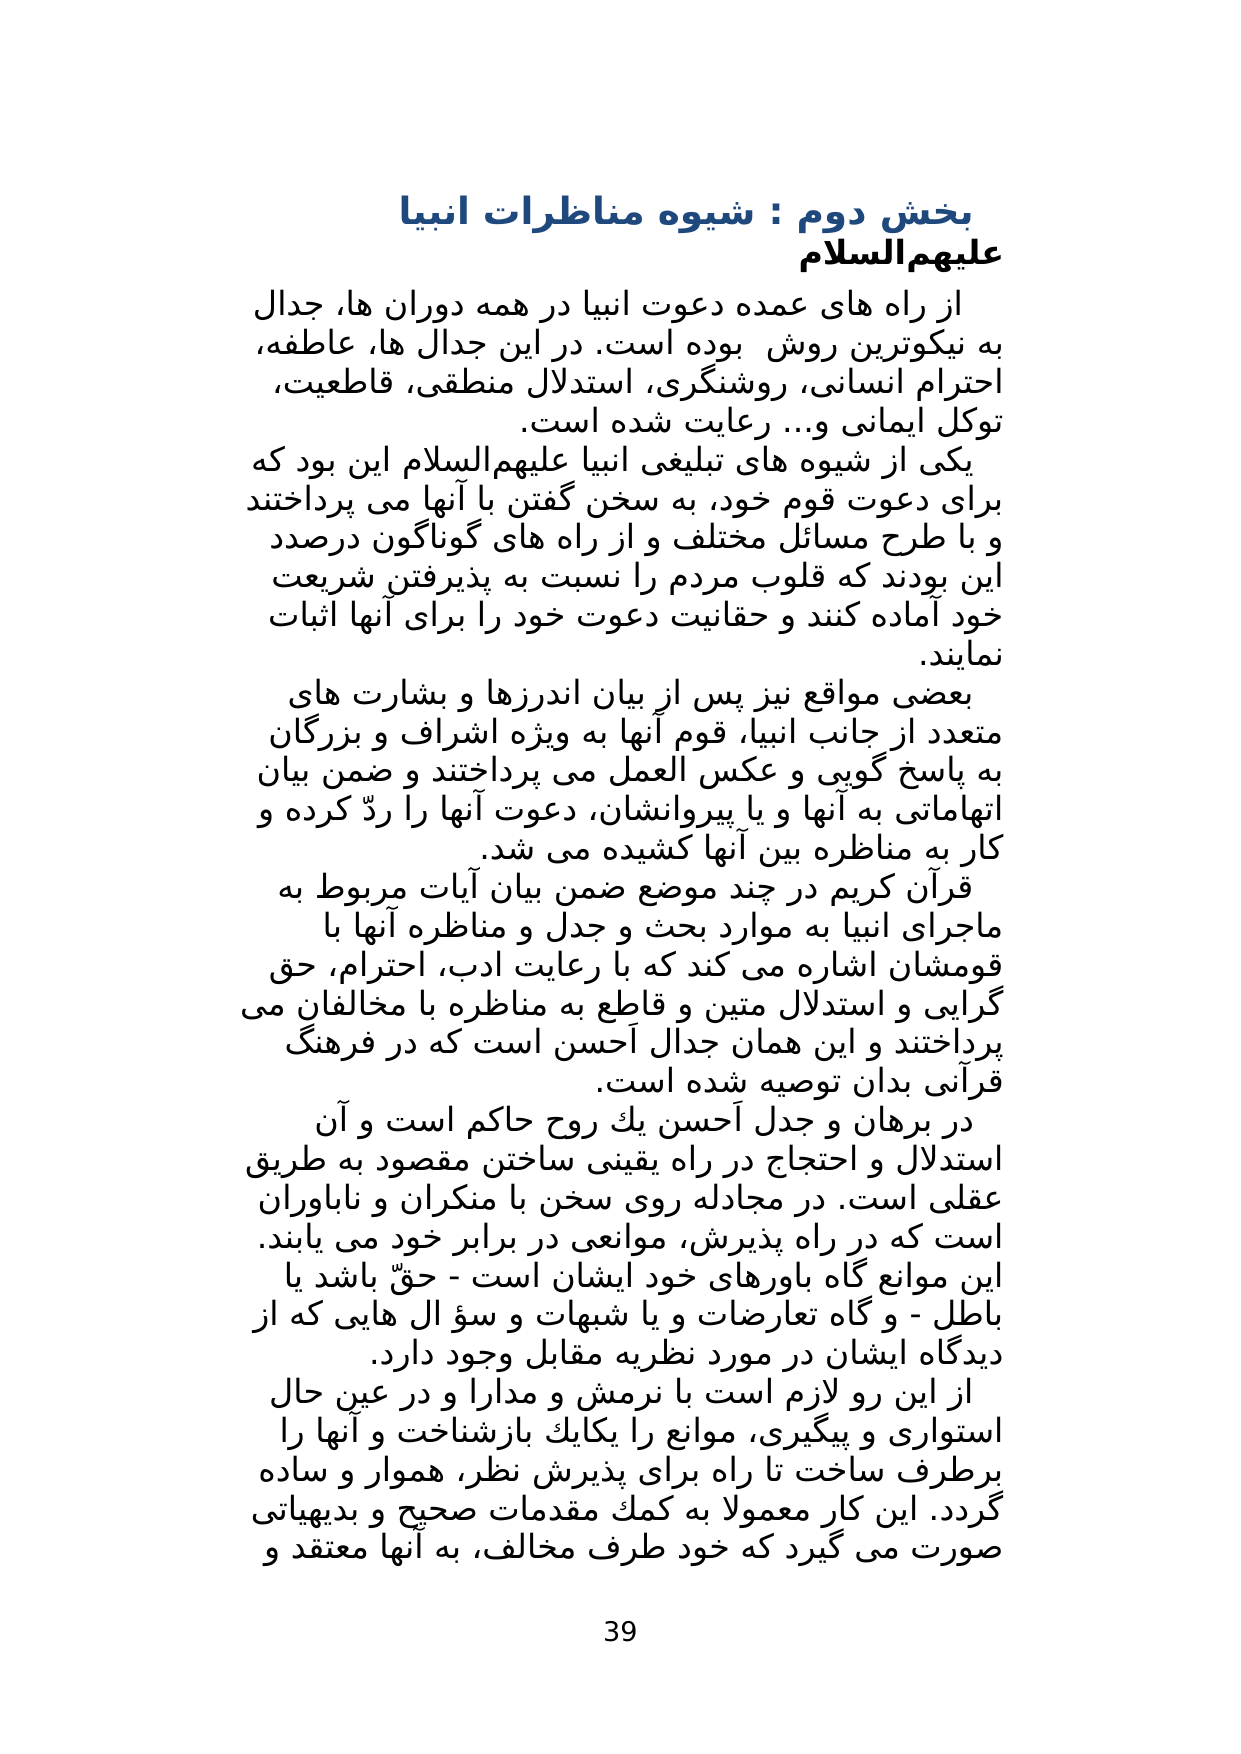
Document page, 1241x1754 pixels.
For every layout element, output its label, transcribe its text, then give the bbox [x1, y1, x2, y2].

text در برهان و جدل اَحسن يك روح حاكم است و آن استدلال و احتجاج در راه يقينى ساختن مقصود به طريق عقلى است. در مجادله روى سخن با منكران و ناباوران است كه در راه پذيرش، موانعى در برابر خود مى يابند. اين موانع گاه باورهاى خود ايشان است - حقّ باشد يا باطل - و گاه تعارضات و يا شبهات و سؤ ال هايى كه از ديدگاه ايشان در مورد نظريه مقابل وجود دارد. [236, 1101, 1004, 1373]
text يكى از شيوه هاى تبليغى انبيا عليهم‌السلام اين بود كه براى دعوت قوم خود، به سخن گفتن با آنها مى پرداختند و با طرح مسائل مختلف و از راه هاى گوناگون درصدد اين بودند كه قلوب مردم را نسبت به پذيرفتن شريعت خود آماده كنند و حقانيت دعوت خود را براى آنها اثبات نمايند. [236, 440, 1004, 673]
subtitle بخش دوم : شيوه مناظرات انبيا عليهم‌السلام [236, 190, 1004, 272]
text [236, 1373, 1004, 1567]
text از راه هاى عمده دعوت انبيا در همه دوران ها، جدال به نيكوترين روش ‍ بوده است. در اين جدال ها، عاطفه، احترام انسانى، روشنگرى، استدلال منطقى، قاطعيت، توكل ايمانى و... رعايت شده است. [236, 285, 1004, 440]
text قرآن كريم در چند موضع ضمن بيان آيات مربوط به ماجراى انبيا به موارد بحث و جدل و مناظره آنها با قومشان اشاره مى كند كه با رعايت ادب، احترام، حق گرايى و استدلال متين و قاطع به مناظره با مخالفان مى پرداختند و اين همان جدال اَحسن است كه در فرهنگ قرآنى بدان توصيه شده است. [236, 867, 1004, 1101]
text بعضى مواقع نيز پس از بيان اندرزها و بشارت هاى متعدد از جانب انبيا، قوم آنها به ويژه اشراف و بزرگان به پاسخ گويى و عكس العمل مى پرداختند و ضمن بيان اتهاماتى به آنها و يا پيروانشان، دعوت آنها را ردّ كرده و كار به مناظره بين آنها كشيده مى شد. [236, 673, 1004, 867]
